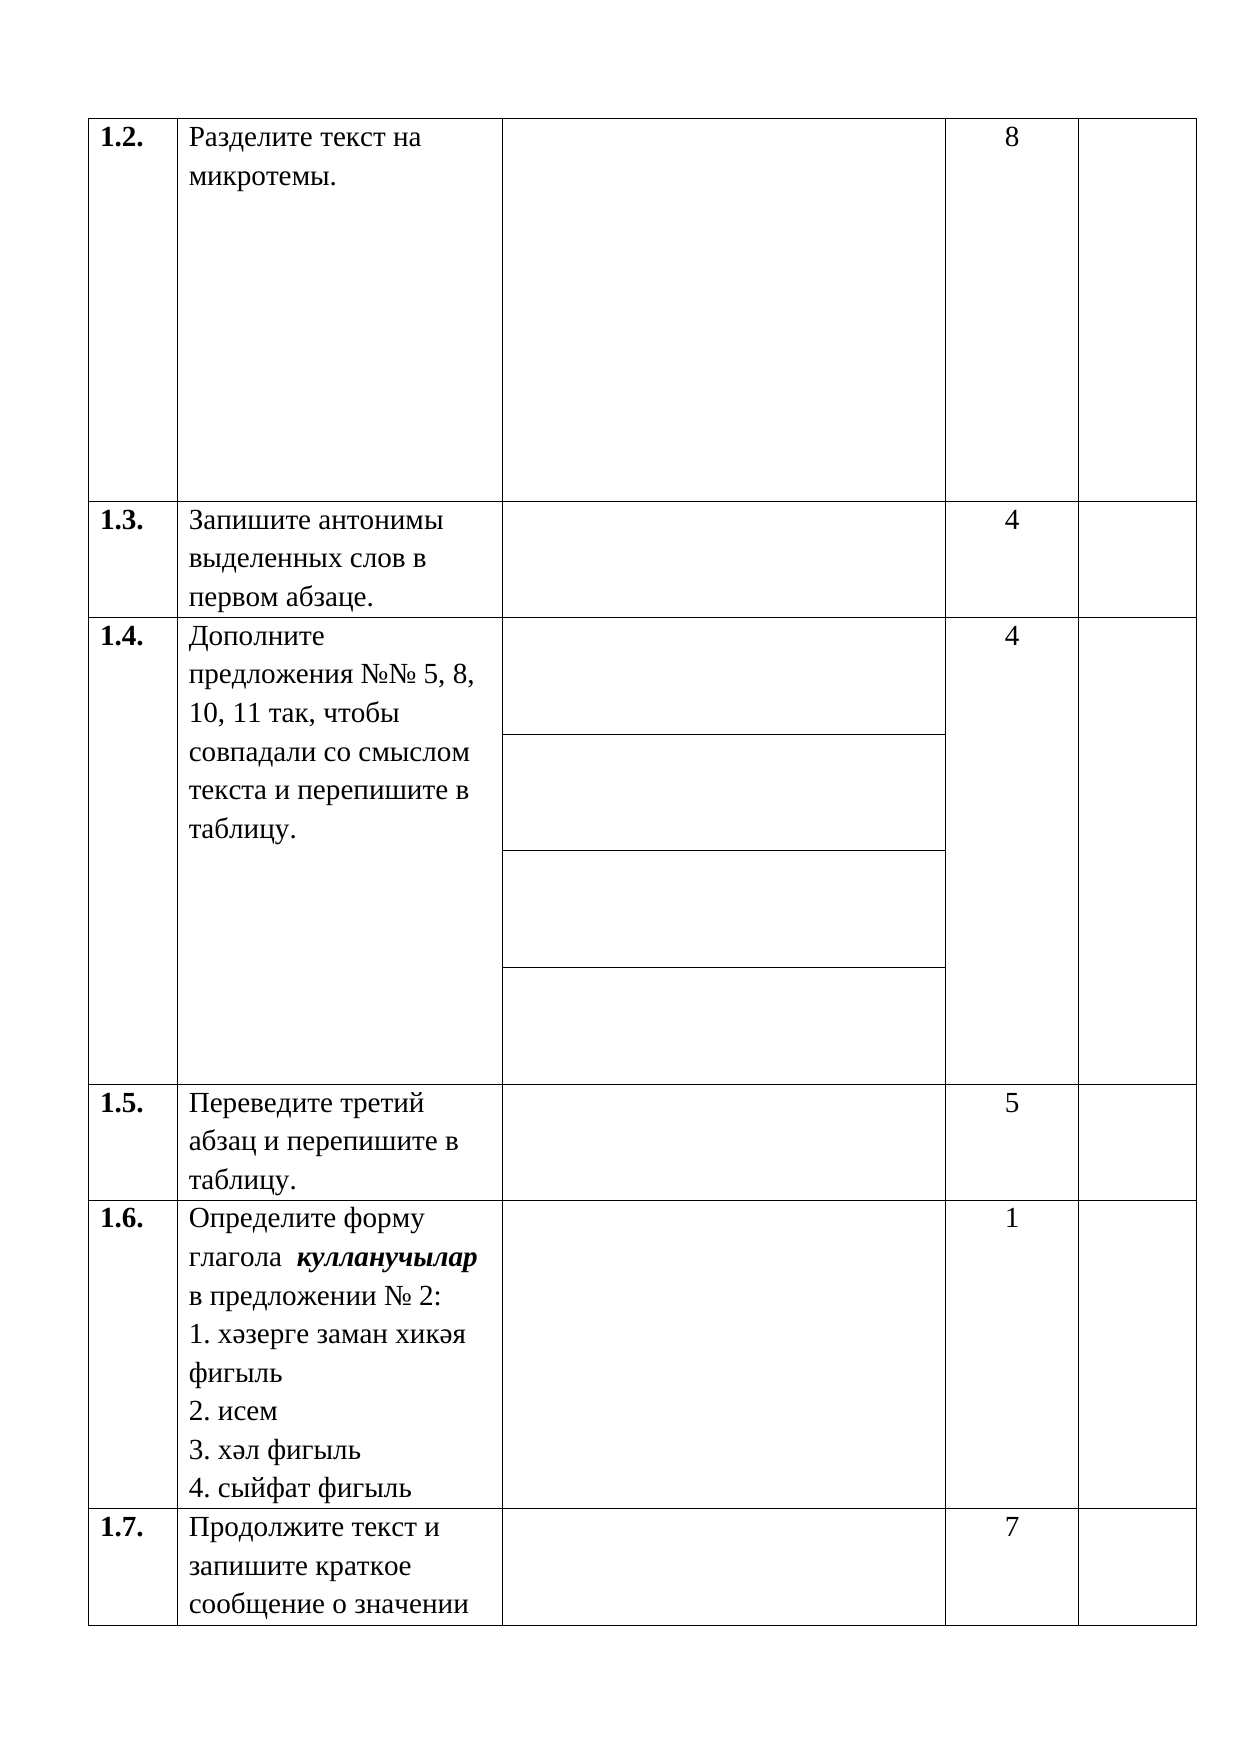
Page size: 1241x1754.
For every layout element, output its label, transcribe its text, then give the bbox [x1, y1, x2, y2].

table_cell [178, 1509, 502, 1625]
table_cell Переведите третий абзац и перепишите в таблицу. [178, 1085, 502, 1199]
table_cell [1079, 1085, 1196, 1199]
table_cell [1079, 502, 1196, 617]
table_cell 4 [946, 502, 1078, 617]
table_cell 8 [946, 119, 1078, 501]
table_cell [1079, 1509, 1196, 1625]
table_cell Определите форму глагола кулланучылар в предложении № 2: 1. хәзерге заман хикәя фигыль 2. исем 3. хәл фигыль 4. сыйфат фигыль [178, 1201, 502, 1508]
table_cell 1.2. [89, 119, 177, 501]
table_cell [503, 618, 945, 734]
table_cell 1.3. [89, 502, 177, 617]
table_cell [503, 851, 945, 967]
table_cell [1079, 119, 1196, 501]
table_cell [503, 502, 945, 617]
table_cell [503, 1085, 945, 1199]
table_cell [503, 119, 945, 501]
table_cell [1079, 618, 1196, 1084]
table_cell [503, 735, 945, 850]
table_cell 4 [946, 618, 1078, 1084]
table_cell 7 [946, 1509, 1078, 1625]
table_cell Дополните предложения №№ 5, 8, 10, 11 так, чтобы совпадали со смыслом текста и перепишите в таблицу. [178, 618, 502, 1084]
table_cell Разделите текст на микротемы. [178, 119, 502, 501]
table_cell [503, 1201, 945, 1508]
table_cell Запишите антонимы выделенных слов в первом абзаце. [178, 502, 502, 617]
table_cell [503, 968, 945, 1084]
table_cell 1.6. [89, 1201, 177, 1508]
table_cell 1 [946, 1201, 1078, 1508]
table_cell [1079, 1201, 1196, 1508]
table_cell [503, 1509, 945, 1625]
table_cell 1.5. [89, 1085, 177, 1199]
table_cell 1.7. [89, 1509, 177, 1625]
table_cell 5 [946, 1085, 1078, 1199]
table_cell 1.4. [89, 618, 177, 1084]
